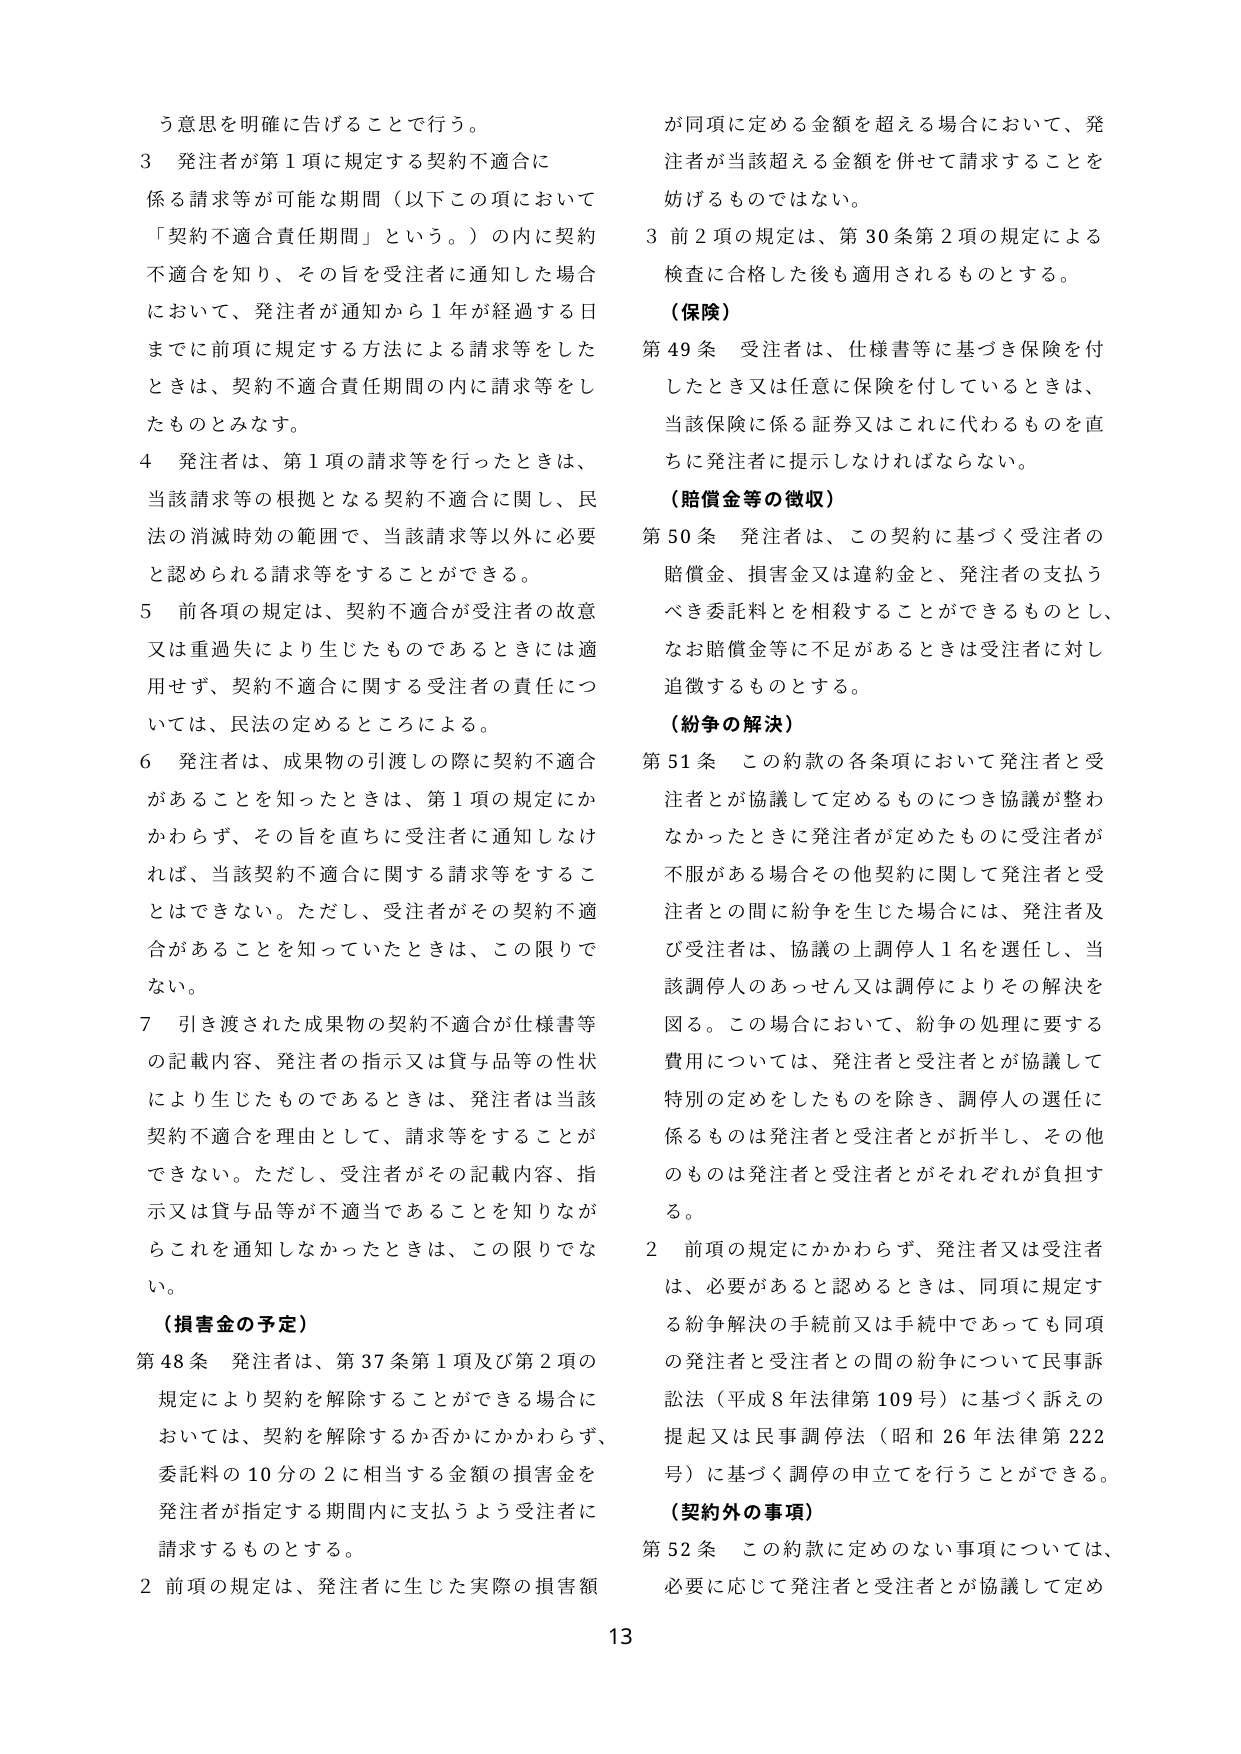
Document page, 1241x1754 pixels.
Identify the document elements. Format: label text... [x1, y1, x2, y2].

text ３ 前２項の規定は、第30条第２項の規定による検査に合格した後も適用されるものとする。 [642, 217, 1104, 292]
text ６ 発注者は、成果物の引渡しの際に契約不適合があることを知ったときは、第１項の規定にかかわらず、その旨を直ちに受注者に通知しなければ、当該契約不適合に関する請求等をすることはできない。ただし、受注者がその契約不適合があることを知っていたときは、この限りでない。 [136, 742, 598, 1005]
text ５ 前各項の規定は、契約不適合が受注者の故意又は重過失により生じたものであるときには適用せず、契約不適合に関する受注者の責任については、民法の定めるところによる。 [136, 592, 598, 742]
text 第52条 この約款に定めのない事項については、必要に応じて発注者と受注者とが協議して定める。 [642, 1530, 1104, 1605]
text 第49条 受注者は、仕様書等に基づき保険を付したとき又は任意に保険を付しているときは、当該保険に係る証券又はこれに代わるものを直ちに発注者に提示しなければならない。 [642, 330, 1104, 480]
text 第51条 この約款の各条項において発注者と受注者とが協議して定めるものにつき協議が整わなかったときに発注者が定めたものに受注者が不服がある場合その他契約に関して発注者と受注者との間に紛争を生じた場合には、発注者及び受注者は、協議の上調停人１名を選任し、当該調停人のあっせん又は調停によりその解決を図る。この場合において、紛争の処理に要する費用については、発注者と受注者とが協議して特別の定めをしたものを除き、調停人の選任に係るものは発注者と受注者とが折半し、その他のものは発注者と受注者とがそれぞれが負担する。 [642, 742, 1104, 1230]
text ２ 前項の規定は、発注者に生じた実際の損害額が同項に定める金額を超える場合において、発注者が当該超える金額を併せて請求することを妨げるものではない。 [136, 1567, 598, 1605]
text 係る請求等が可能な期間（以下この項において「契約不適合責任期間」という。）の内に契約不適合を知り、その旨を受注者に通知した場合において、発注者が通知から１年が経過する日までに前項に規定する方法による請求等をしたときは、契約不適合責任期間の内に請求等をしたものとみなす。 [146, 180, 598, 442]
text 容、請求する損害額の算定の根拠等当該請求等の根拠を示して、受注者の契約不適合責任を問う意思を明確に告げることで行う。 [157, 105, 598, 142]
text （契約外の事項） [660, 1492, 1104, 1530]
text （保険） [660, 292, 1104, 330]
text ４ 発注者は、第１項の請求等を行ったときは、当該請求等の根拠となる契約不適合に関し、民法の消滅時効の範囲で、当該請求等以外に必要と認められる請求等をすることができる。 [136, 442, 598, 592]
text ２ 前項の規定にかかわらず、発注者又は受注者は、必要があると認めるときは、同項に規定する紛争解決の手続前又は手続中であっても同項の発注者と受注者との間の紛争について民事訴訟法（平成８年法律第109号）に基づく訴えの提起又は民事調停法（昭和26年法律第222号）に基づく調停の申立てを行うことができる。 [642, 1230, 1104, 1492]
text ３ 発注者が第１項に規定する契約不適合に [136, 142, 598, 180]
text 第48条 発注者は、第37条第１項及び第２項の規定により契約を解除することができる場合においては、契約を解除するか否かにかかわらず、委託料の10分の２に相当する金額の損害金を発注者が指定する期間内に支払うよう受注者に請求するものとする。 [136, 1342, 598, 1567]
text ７ 引き渡された成果物の契約不適合が仕様書等の記載内容、発注者の指示又は貸与品等の性状により生じたものであるときは、発注者は当該契約不適合を理由として、請求等をすることができない。ただし、受注者がその記載内容、指示又は貸与品等が不適当であることを知りながらこれを通知しなかったときは、この限りでない。 [136, 1005, 598, 1305]
text ２ 前項の規定は、発注者に生じた実際の損害額が同項に定める金額を超える場合において、発注者が当該超える金額を併せて請求することを妨げるものではない。 [642, 105, 1104, 217]
text 第50条 発注者は、この契約に基づく受注者の賠償金、損害金又は違約金と、発注者の支払うべき委託料とを相殺することができるものとし、なお賠償金等に不足があるときは受注者に対し追徴するものとする。 [642, 517, 1104, 705]
text （賠償金等の徴収） [660, 480, 1104, 517]
text （損害金の予定） [153, 1305, 598, 1342]
text （紛争の解決） [660, 705, 1104, 742]
